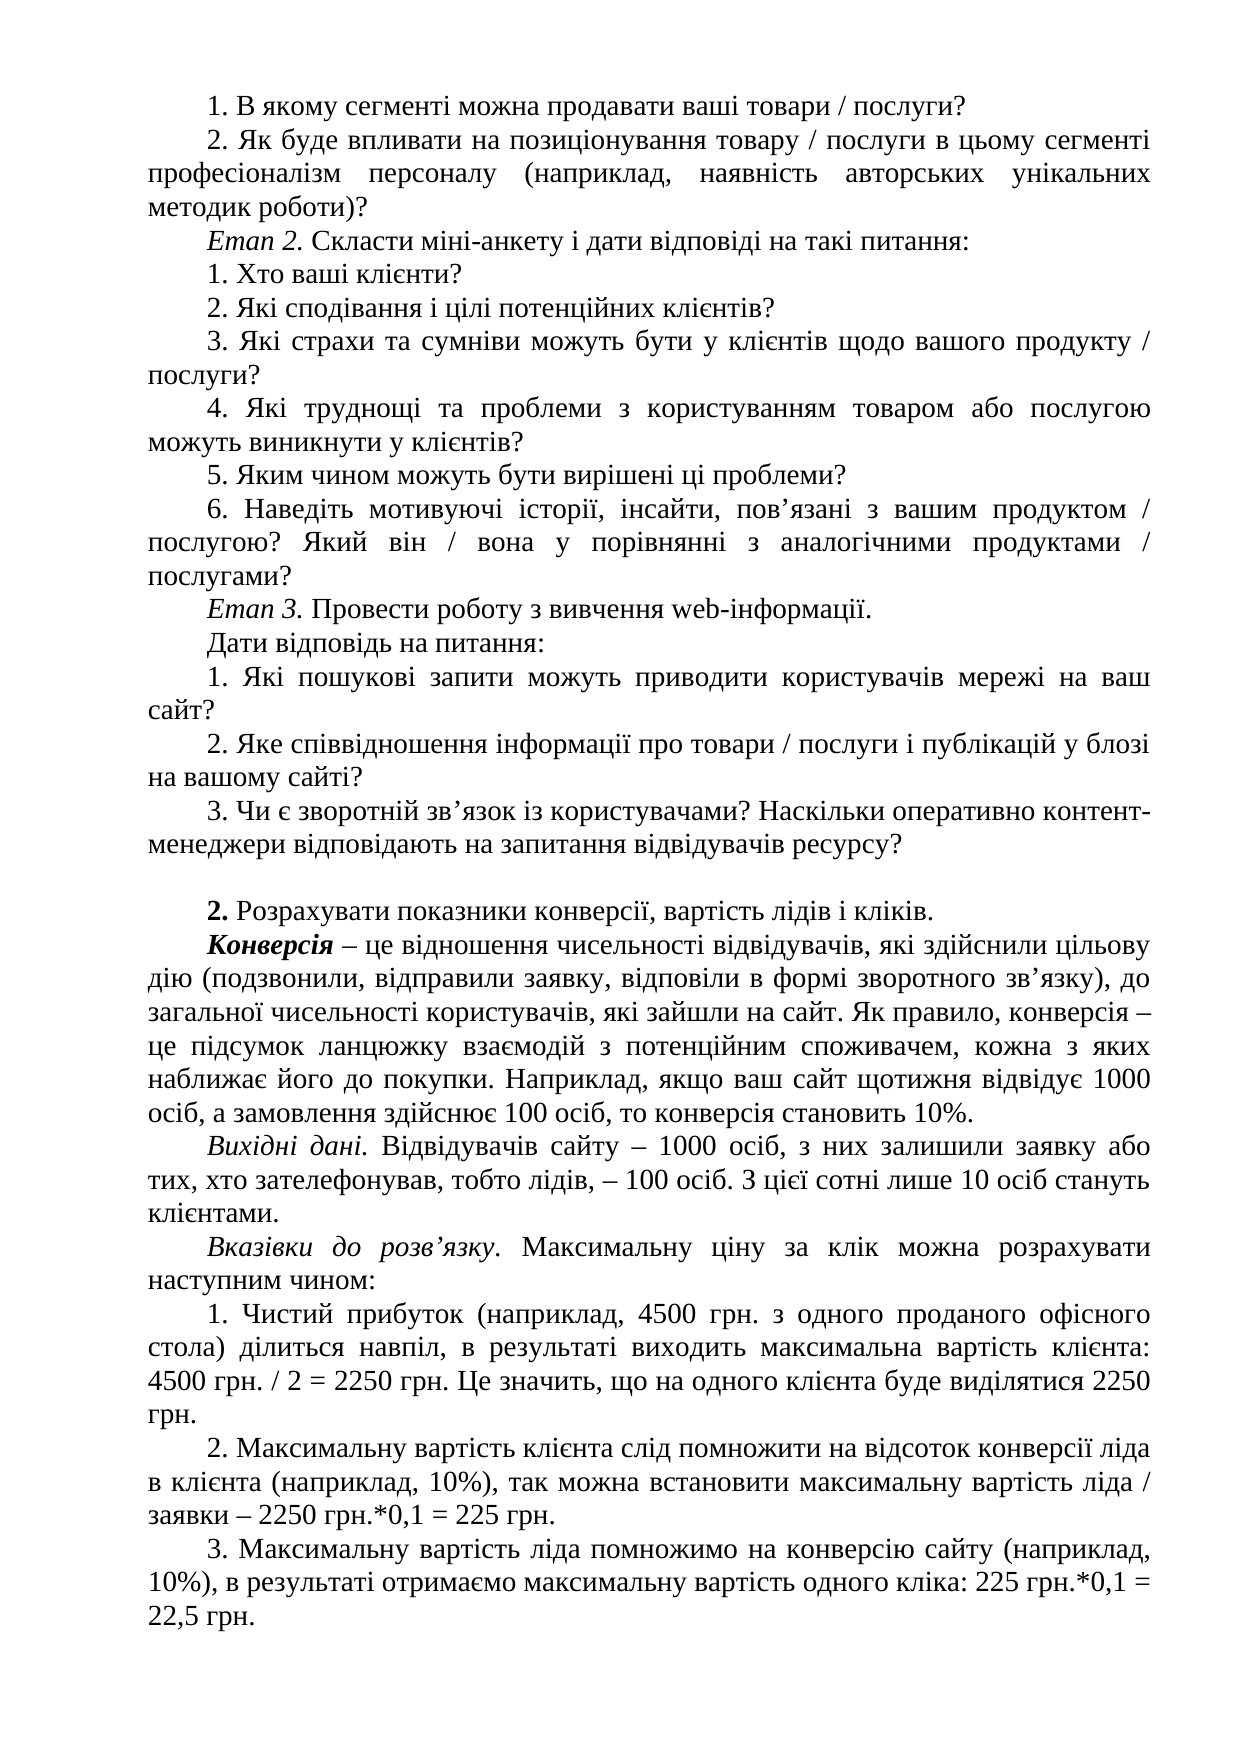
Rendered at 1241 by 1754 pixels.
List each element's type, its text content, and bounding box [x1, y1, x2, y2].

text Етап 2. Скласти міні-анкету і дати відповіді на такі питання: [148, 223, 1152, 256]
text 4. Які труднощі та проблеми з користуванням товаром або послугою можуть виникнути у клієнтів? [148, 390, 1152, 457]
text Конверсія – це відношення чисельності відвідувачів, які здійснили цільову дію (подзвонили, відправили заявку, відповіли в формі зворотного звʼязку), до загальної чисельності користувачів, які зайшли на сайт. Як правило, конверсія – це підсумок ланцюжку взаємодій з потенційним споживачем, кожна з яких наближає його до покупки. Наприклад, якщо ваш сайт щотижня відвідує 1000 осіб, а замовлення здійснює 100 осіб, то конверсія становить 10%. [148, 927, 1152, 1128]
text 5. Яким чином можуть бути вирішені ці проблеми? [148, 457, 1152, 491]
text 2. Яке співвідношення інформації про товари / послуги і публікацій у блозі на вашому сайті? [148, 726, 1152, 793]
text 1. В якому сегменті можна продавати ваші товари / послуги? [148, 88, 1152, 122]
text Дати відповідь на питання: [148, 625, 1152, 659]
text 2. Які сподівання і цілі потенційних клієнтів? [148, 290, 1152, 323]
text 2. Як буде впливати на позиціонування товару / послуги в цьому сегменті професіоналізм персоналу (наприклад, наявність авторських унікальних методик роботи)? [148, 122, 1152, 223]
text 2. Розрахувати показники конверсії, вартість лідів і кліків. [148, 893, 1152, 927]
text 3. Чи є зворотній зв’язок із користувачами? Наскільки оперативно контент-менеджери відповідають на запитання відвідувачів ресурсу? [148, 793, 1152, 860]
text 1. Хто ваші клієнти? [148, 256, 1152, 290]
text 1. Які пошукові запити можуть приводити користувачів мережі на ваш сайт? [148, 659, 1152, 726]
text Вказівки до розв’язку. Максимальну ціну за клік можна розрахувати наступним чином: [148, 1229, 1152, 1296]
text 1. Чистий прибуток (наприклад, 4500 грн. з одного проданого офісного стола) ділиться навпіл, в результаті виходить максимальна вартість клієнта: 4500 грн. / 2 = 2250 грн. Це значить, що на одного клієнта буде виділятися 2250 грн. [148, 1296, 1152, 1430]
text 6. Наведіть мотивуючі історії, інсайти, пов’язані з вашим продуктом / послугою? Який він / вона у порівнянні з аналогічними продуктами / послугами? [148, 491, 1152, 592]
text 3. Максимальну вартість ліда помножимо на конверсію сайту (наприклад, 10%), в результаті отримаємо максимальну вартість одного кліка: 225 грн.*0,1 = 22,5 грн. [148, 1531, 1152, 1631]
text 2. Максимальну вартість клієнта слід помножити на відсоток конверсії ліда в клієнта (наприклад, 10%), так можна встановити максимальну вартість ліда / заявки – 2250 грн.*0,1 = 225 грн. [148, 1430, 1152, 1531]
text 3. Які страхи та сумніви можуть бути у клієнтів щодо вашого продукту / послуги? [148, 323, 1152, 390]
text Етап 3. Провести роботу з вивчення web-інформації. [148, 592, 1152, 625]
text Вихідні дані. Відвідувачів сайту – 1000 осіб, з них залишили заявку або тих, хто зателефонував, тобто лідів, – 100 осіб. З цієї сотні лише 10 осіб стануть клієнтами. [148, 1128, 1152, 1229]
